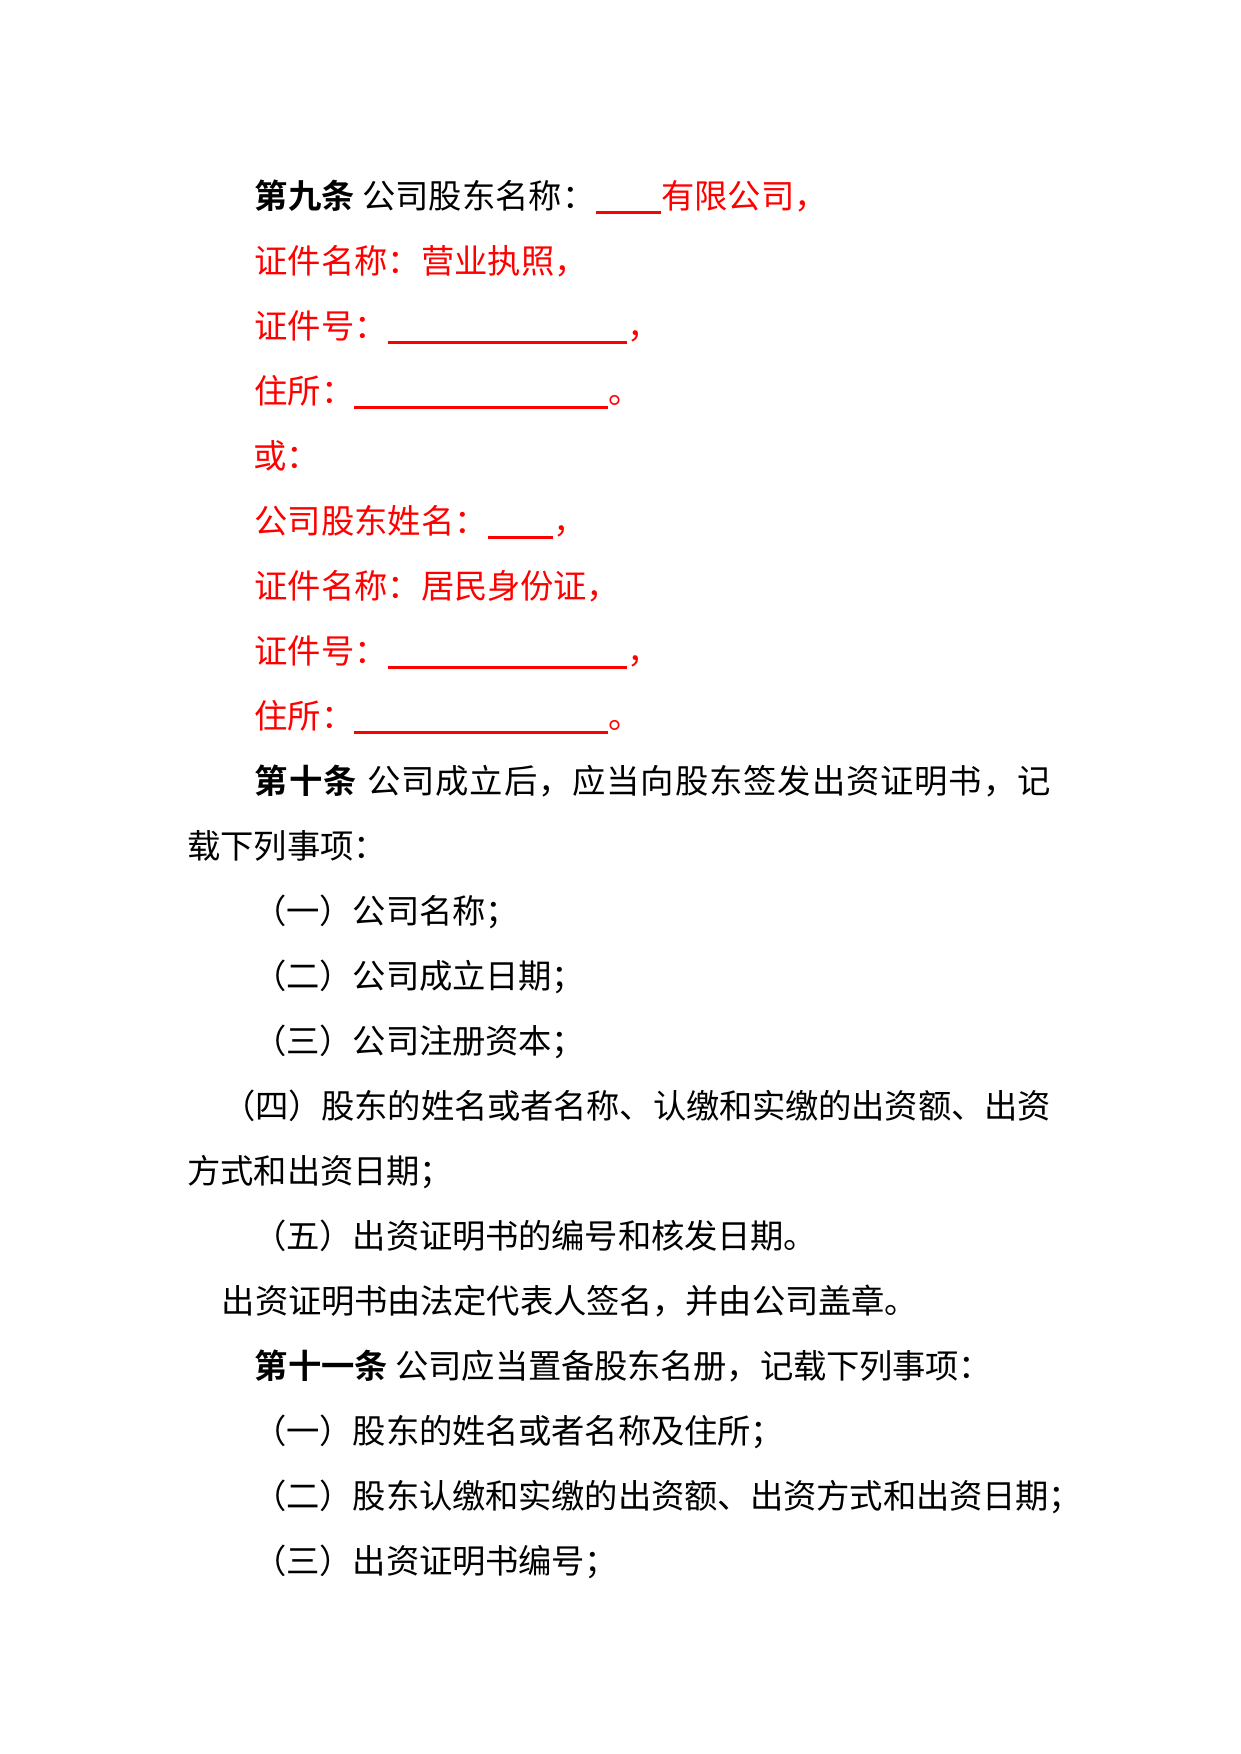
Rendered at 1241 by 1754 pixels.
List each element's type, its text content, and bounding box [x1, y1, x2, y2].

text 第十一条 公司应当置备股东名册，记载下列事项： [187, 1332, 1053, 1397]
text 第十条 公司成立后，应当向股东签发出资证明书，记载下列事项： [187, 747, 1053, 877]
text 公司股东姓名： ， [187, 487, 1053, 552]
text 或： [187, 422, 1053, 487]
text （二）股东认缴和实缴的出资额、出资方式和出资日期； [187, 1462, 1053, 1527]
text （一）公司名称； [187, 877, 1053, 942]
text （四）股东的姓名或者名称、认缴和实缴的出资额、出资方式和出资日期； [187, 1072, 1053, 1202]
text 证件号： ， [187, 617, 1053, 682]
text （二）公司成立日期； [187, 942, 1053, 1007]
text 住所： 。 [187, 682, 1053, 747]
text （三）出资证明书编号； [187, 1527, 1053, 1592]
text 证件名称：居民身份证， [187, 552, 1053, 617]
text （三）公司注册资本； [187, 1007, 1053, 1072]
text 证件号： ， [187, 292, 1053, 357]
text （一）股东的姓名或者名称及住所； [187, 1397, 1053, 1462]
text 第九条 公司股东名称： 有限公司， [187, 162, 1053, 227]
text 出资证明书由法定代表人签名，并由公司盖章。 [187, 1267, 1053, 1332]
text 住所： 。 [187, 357, 1053, 422]
text （五）出资证明书的编号和核发日期。 [187, 1202, 1053, 1267]
text 证件名称：营业执照， [187, 227, 1053, 292]
